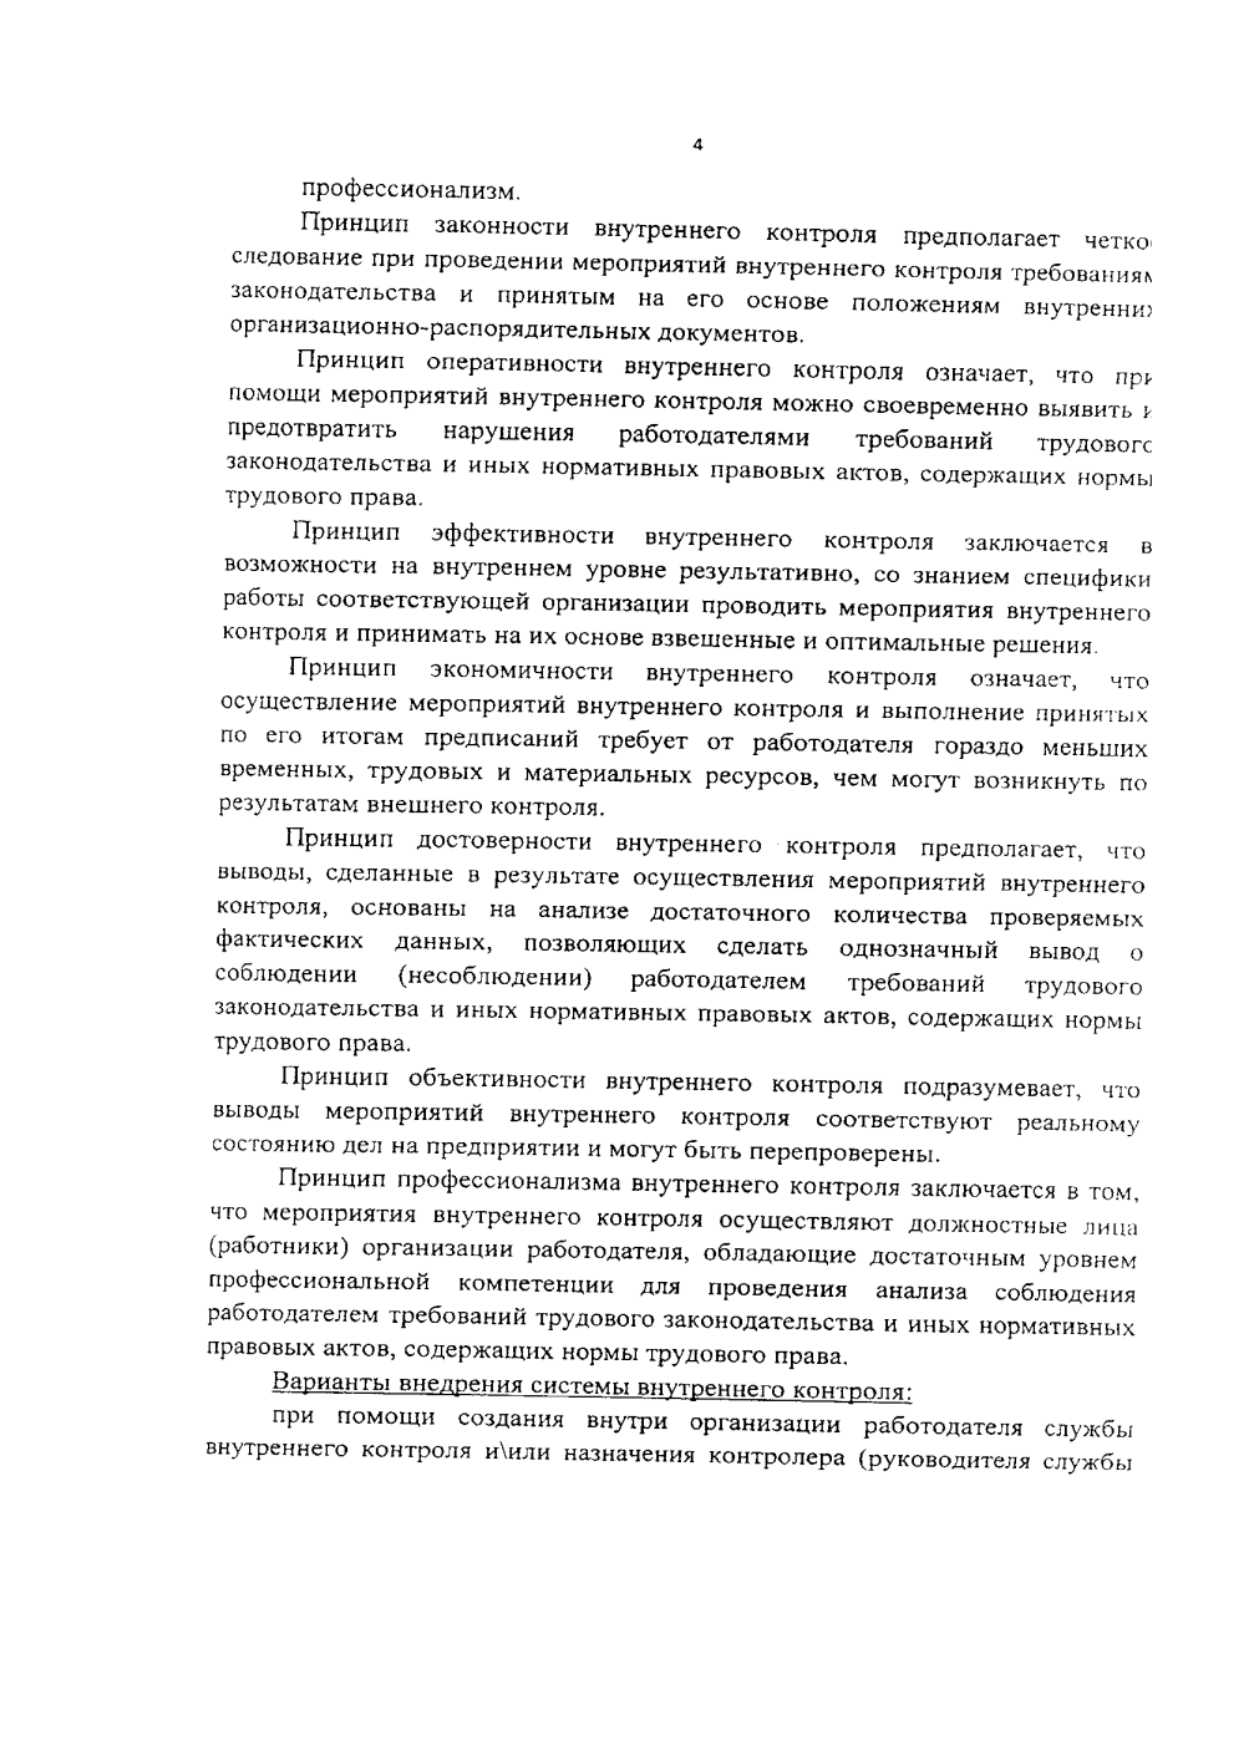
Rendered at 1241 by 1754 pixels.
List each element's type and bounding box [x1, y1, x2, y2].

picture [177, 118, 1152, 1496]
